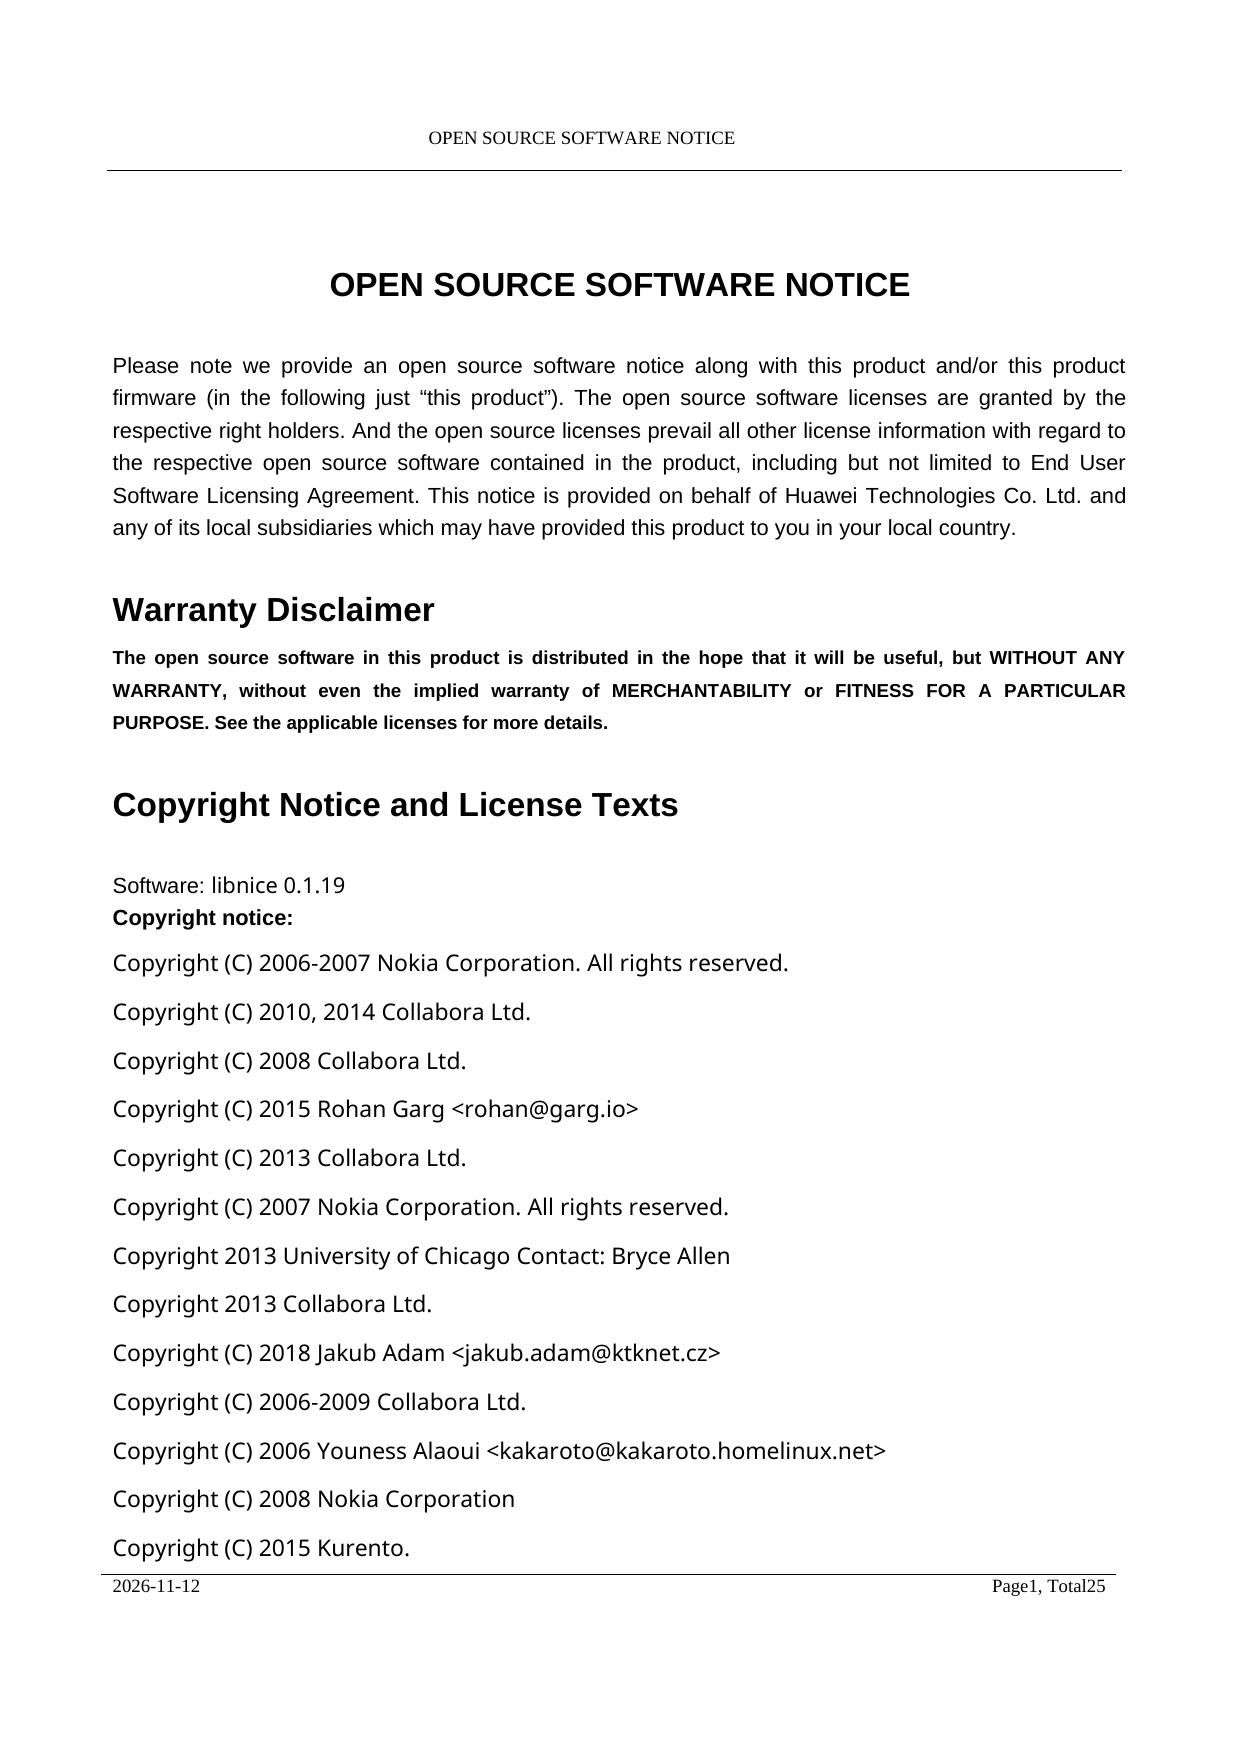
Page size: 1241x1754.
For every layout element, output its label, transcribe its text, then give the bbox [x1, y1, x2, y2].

text OPEN SOURCE SOFTWARE NOTICE [112, 251, 1128, 316]
text The open source software in this product is distributed in the hope that it will be useful, but WITHOUT ANY WARRANTY, without even the implied warranty of MERCHANTABILITY or FITNESS FOR A PARTICULAR PURPOSE. See the applicable licenses for more details. [112, 641, 1128, 739]
text Please note we provide an open source software notice along with this product and/or this product firmware (in the following just “this product”). The open source software licenses are granted by the respective right holders. And the open source licenses prevail all other license information with regard to the respective open source software contained in the product, including but not limited to End User Software Licensing Agreement. This notice is provided on behalf of Huawei Technologies Co. Ltd. and any of its local subsidiaries which may have provided this product to you in your local country. [112, 349, 1128, 544]
text Copyright notice: [112, 901, 1128, 934]
text Copyright Notice and License Texts [112, 771, 1128, 836]
text Software: libnice 0.1.19 [112, 869, 1128, 901]
text Warranty Disclaimer [112, 576, 1128, 641]
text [112, 947, 1128, 1564]
